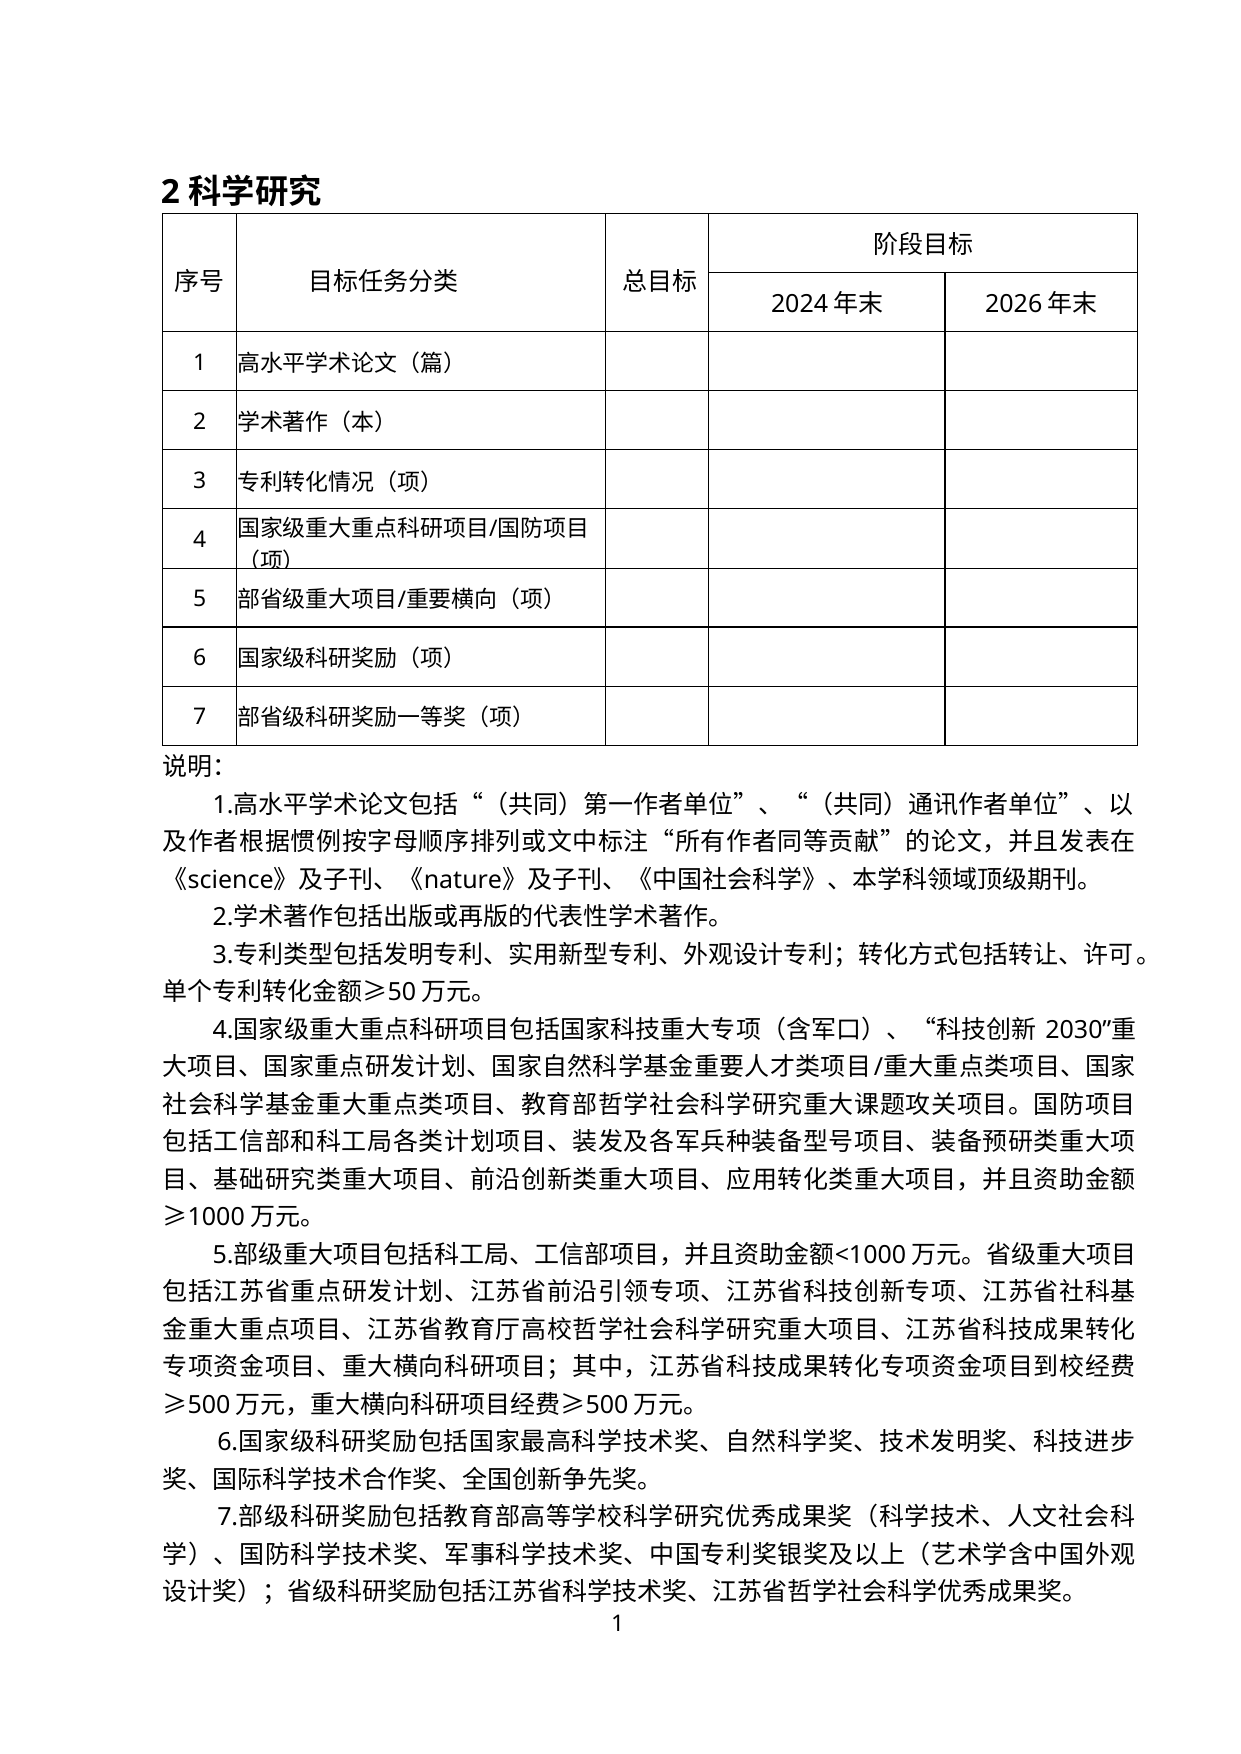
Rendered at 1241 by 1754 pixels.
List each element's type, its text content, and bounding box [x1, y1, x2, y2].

table_cell 4 [163, 509, 236, 567]
text 说明： [162, 746, 1137, 783]
table_cell 2024年末 [709, 273, 944, 331]
table_cell [709, 569, 944, 626]
table_cell [709, 509, 944, 567]
table_cell 1 [163, 332, 236, 390]
text 6.国家级科研奖励包括国家最高科学技术奖、自然科学奖、技术发明奖、科技进步奖、国际科学技术合作奖、全国创新争先奖。 [162, 1421, 1137, 1496]
text 2 科学研究 [161, 164, 1137, 213]
table_header 阶段目标 [709, 214, 1137, 272]
table_cell 5 [163, 569, 236, 626]
text 2.学术著作包括出版或再版的代表性学术著作。 [162, 896, 1137, 933]
table_cell 2026年末 [946, 273, 1137, 331]
table_cell [606, 450, 708, 508]
table_cell [606, 569, 708, 626]
text 5.部级重大项目包括科工局、工信部项目，并且资助金额<1000万元。省级重大项目包括江苏省重点研发计划、江苏省前沿引领专项、江苏省科技创新专项、江苏省社科基金重大重点项目、江苏省教育厅高校哲学社会科学研究重大项目、江苏省科技成果转化专项资金项目、重大横向科研项目；其中，江苏省科技成果转化专项资金项目到校经费≥500万元，重大横向科研项目经费≥500万元。 [162, 1233, 1137, 1421]
table_cell 国家级重大重点科研项目/国防项目（项） [237, 509, 605, 567]
table_cell 3 [163, 450, 236, 508]
table_cell [709, 332, 944, 390]
text 4.国家级重大重点科研项目包括国家科技重大专项（含军口）、“科技创新2030”重大项目、国家重点研发计划、国家自然科学基金重要人才类项目/重大重点类项目、国家社会科学基金重大重点类项目、教育部哲学社会科学研究重大课题攻关项目。国防项目包括工信部和科工局各类计划项目、装发及各军兵种装备型号项目、装备预研类重大项目、基础研究类重大项目、前沿创新类重大项目、应用转化类重大项目，并且资助金额≥1000万元。 [162, 1008, 1137, 1233]
table_cell [946, 628, 1137, 686]
table_cell [946, 569, 1137, 626]
table_cell [606, 332, 708, 390]
table_cell 专利转化情况（项） [237, 450, 605, 508]
table_cell [709, 628, 944, 686]
table_cell [946, 332, 1137, 390]
table_cell 部省级科研奖励一等奖（项） [237, 687, 605, 744]
table_cell [606, 628, 708, 686]
table_cell 7 [163, 687, 236, 744]
table_cell 部省级重大项目/重要横向（项） [237, 569, 605, 626]
table_header 总目标 [606, 214, 708, 331]
table_cell 国家级科研奖励（项） [237, 628, 605, 686]
table_cell [946, 509, 1137, 567]
table_cell [606, 687, 708, 744]
table_cell 高水平学术论文（篇） [237, 332, 605, 390]
text 3.专利类型包括发明专利、实用新型专利、外观设计专利；转化方式包括转让、许可。单个专利转化金额≥50万元。 [162, 933, 1137, 1008]
table_cell [946, 391, 1137, 449]
table_cell [946, 450, 1137, 508]
table_cell [606, 509, 708, 567]
table_cell 2 [163, 391, 236, 449]
table_cell [709, 450, 944, 508]
table_cell [709, 391, 944, 449]
table_header 目标任务分类 [237, 214, 605, 331]
table_header 序号 [163, 214, 236, 331]
table_cell [709, 687, 944, 744]
text 7.部级科研奖励包括教育部高等学校科学研究优秀成果奖（科学技术、人文社会科学）、国防科学技术奖、军事科学技术奖、中国专利奖银奖及以上（艺术学含中国外观设计奖）；省级科研奖励包括江苏省科学技术奖、江苏省哲学社会科学优秀成果奖。 [162, 1496, 1137, 1608]
table_cell [606, 391, 708, 449]
table_cell 6 [163, 628, 236, 686]
text 1.高水平学术论文包括“（共同）第一作者单位”、“（共同）通讯作者单位”、以及作者根据惯例按字母顺序排列或文中标注“所有作者同等贡献”的论文，并且发表在《science》及子刊、《nature》及子刊、《中国社会科学》、本学科领域顶级期刊。 [162, 783, 1137, 896]
table_cell 学术著作（本） [237, 391, 605, 449]
table_cell [946, 687, 1137, 744]
